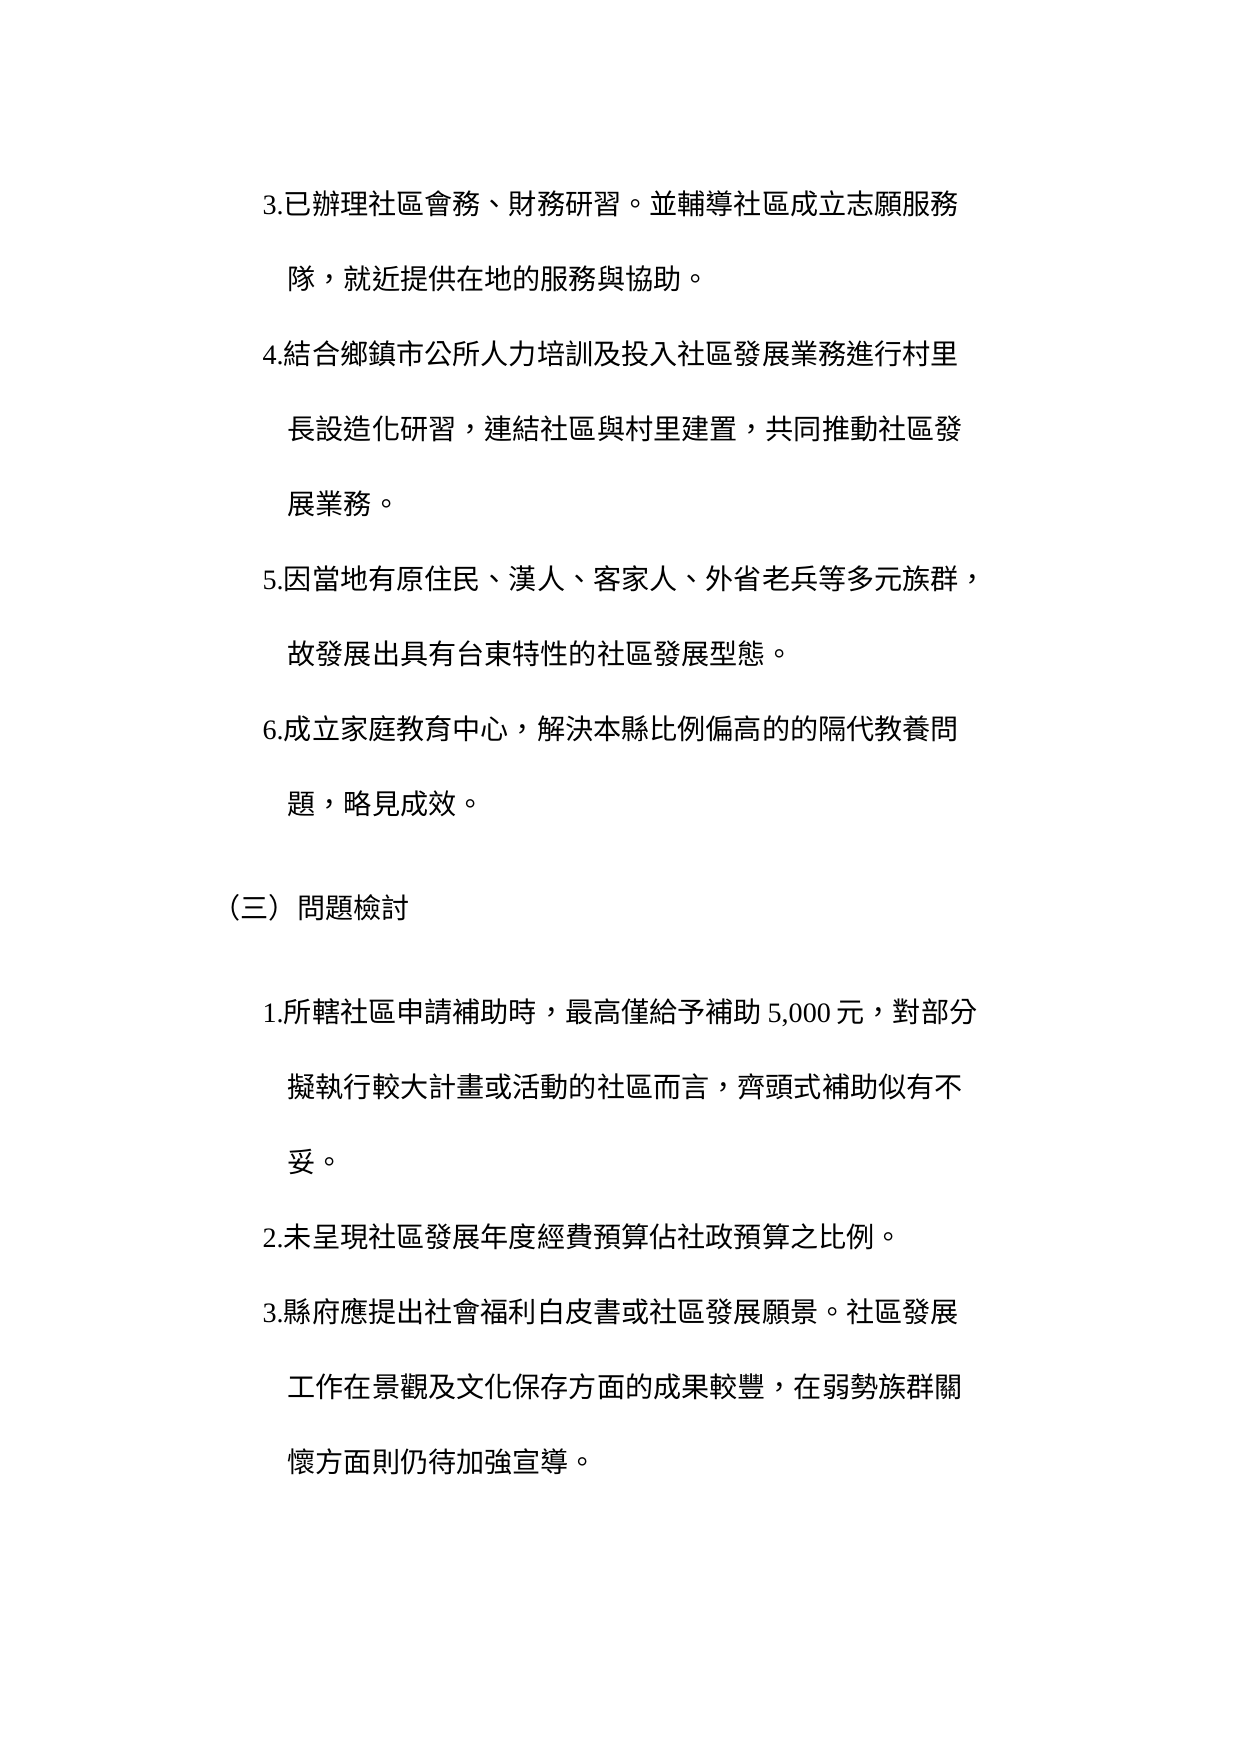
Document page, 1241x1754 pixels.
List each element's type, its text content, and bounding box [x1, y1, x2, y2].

text 3.縣府應提出社會福利白皮書或社區發展願景。社區發展工作在景觀及文化保存方面的成果較豐，在弱勢族群關懷方面則仍待加強宣導。 [262, 1273, 978, 1498]
text 1.所轄社區申請補助時，最高僅給予補助5,000元，對部分擬執行較大計畫或活動的社區而言，齊頭式補助似有不妥。 [262, 973, 978, 1198]
text 2.未呈現社區發展年度經費預算佔社政預算之比例。 [262, 1198, 978, 1273]
text （三）問題檢討 [187, 869, 978, 944]
text 5.因當地有原住民、漢人、客家人、外省老兵等多元族群，故發展出具有台東特性的社區發展型態。 [262, 539, 978, 689]
text 3.已辦理社區會務、財務研習。並輔導社區成立志願服務隊，就近提供在地的服務與協助。 [262, 164, 978, 314]
text 4.結合鄉鎮市公所人力培訓及投入社區發展業務進行村里長設造化研習，連結社區與村里建置，共同推動社區發展業務。 [262, 314, 978, 539]
text 6.成立家庭教育中心，解決本縣比例偏高的的隔代教養問題，略見成效。 [262, 689, 978, 839]
